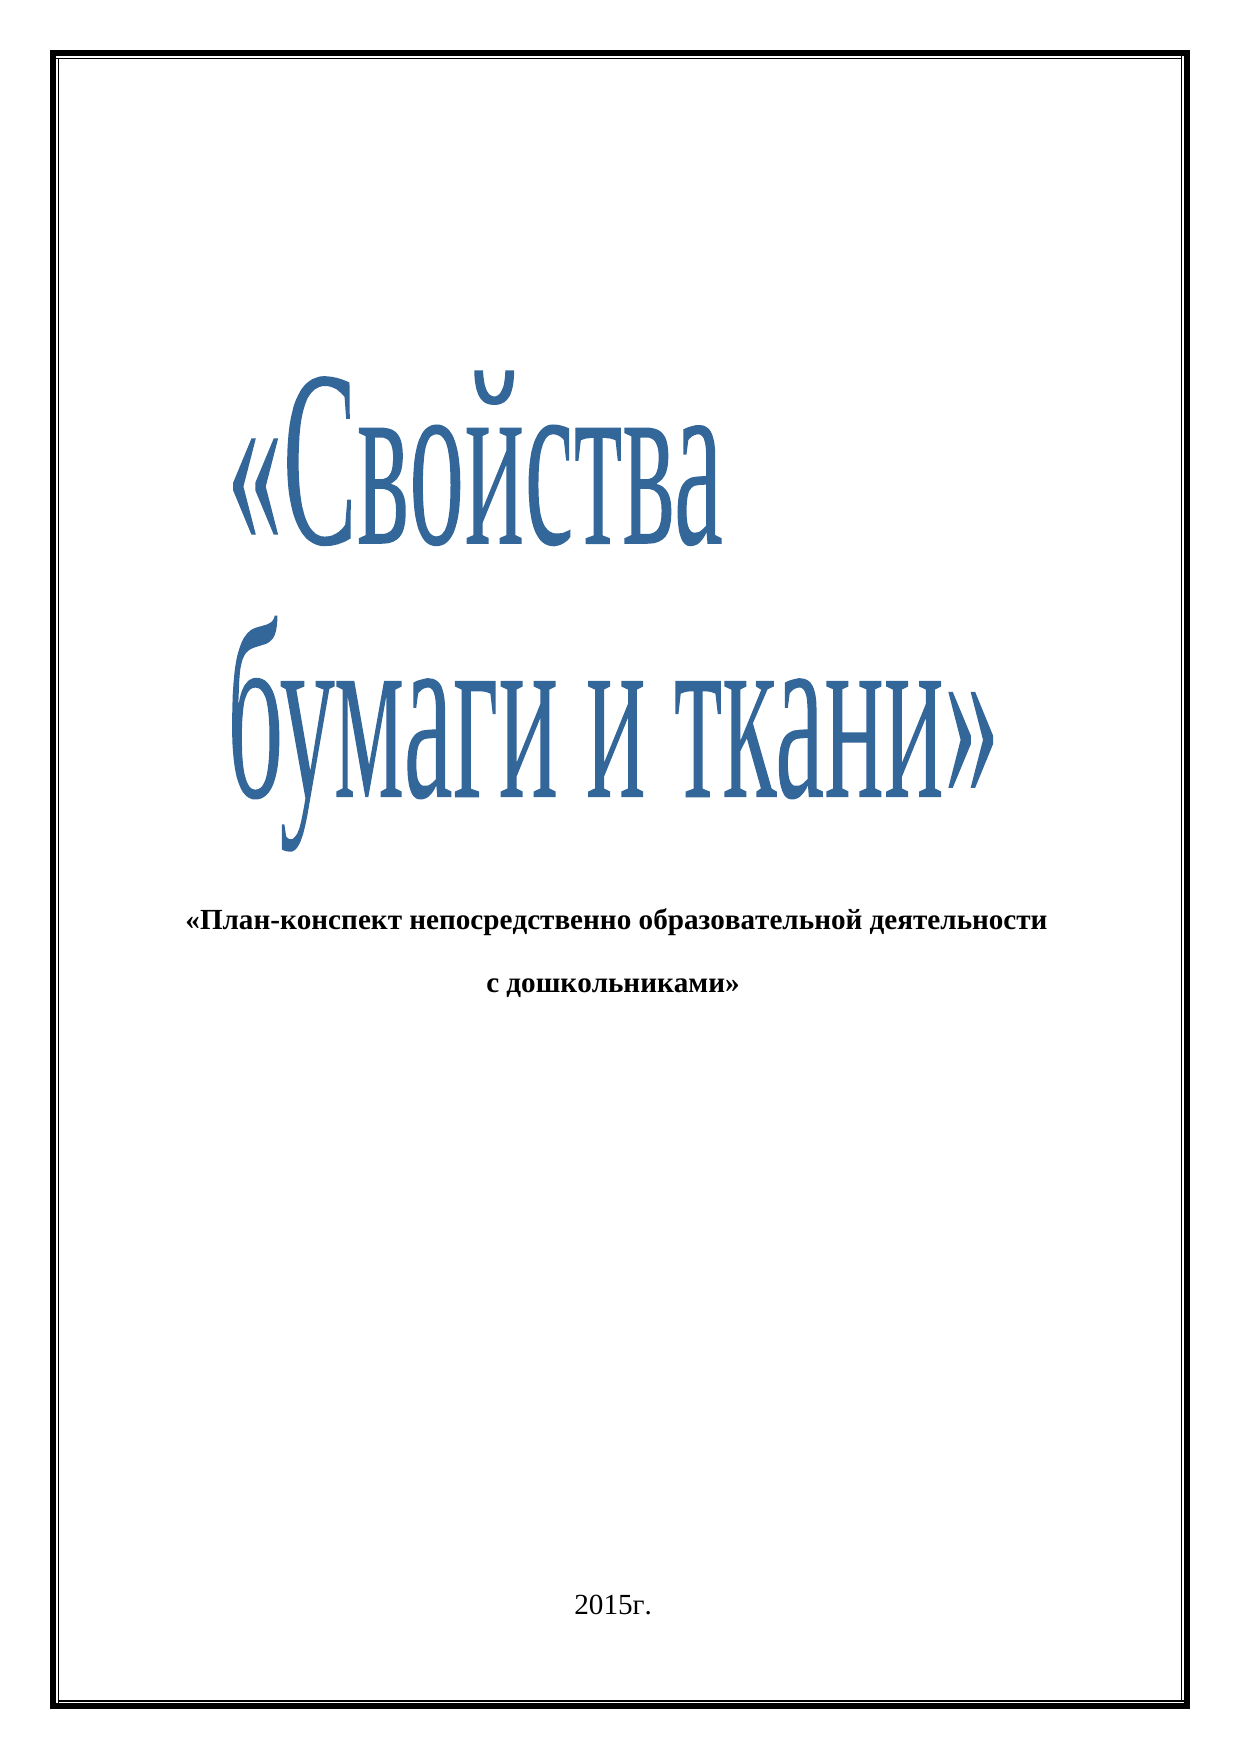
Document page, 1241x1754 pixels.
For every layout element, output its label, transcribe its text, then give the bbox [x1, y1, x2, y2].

text 2015г. [74, 1587, 1152, 1621]
text «План-конспект непосредственно образовательной деятельности [74, 902, 1152, 936]
text с дошкольниками» [74, 965, 1152, 998]
